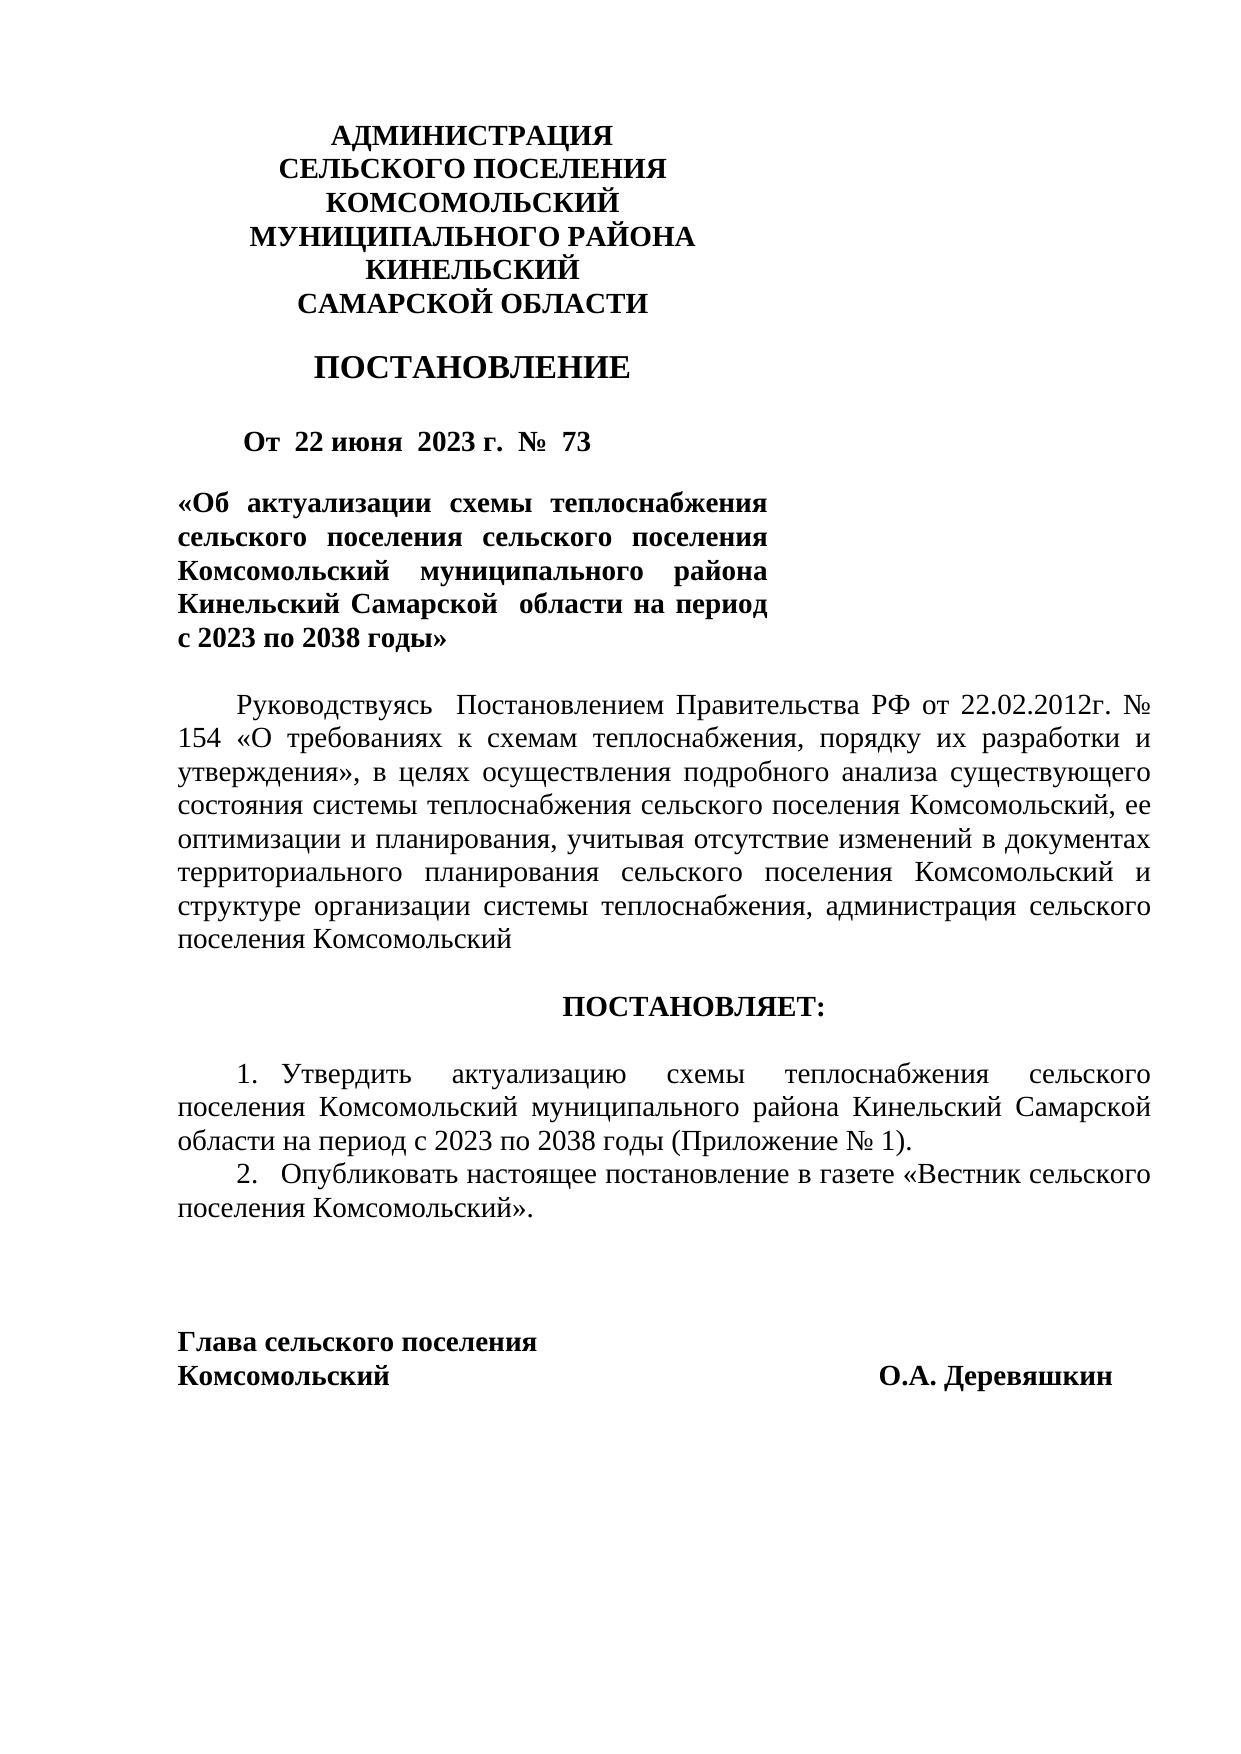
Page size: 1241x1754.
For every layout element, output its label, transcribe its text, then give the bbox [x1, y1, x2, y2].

list Утвердить актуализацию схемы теплоснабжения сельского поселения Комсомольский муниципального района Кинельский Самарской области на период с 2023 по 2038 годы (Приложение № 1). [177, 1056, 1152, 1156]
text САМАРСКОЙ ОБЛАСТИ [177, 286, 768, 319]
text Руководствуясь Постановлением Правительства РФ от 22.02.2012г. № 154 «О требованиях к схемам теплоснабжения, порядку их разработки и утверждения», в целях осуществления подробного анализа существующего состояния системы теплоснабжения сельского поселения Комсомольский, ее оптимизации и планирования, учитывая отсутствие изменений в документах территориального планирования сельского поселения Комсомольский и структуре организации системы теплоснабжения, администрация сельского поселения Комсомольский [177, 687, 1152, 955]
text Глава сельского поселения [177, 1324, 1152, 1358]
text ПОСТАНОВЛЯЕТ: [177, 989, 1152, 1022]
text От 22 июня 2023 г. № 73 [177, 424, 768, 458]
list Опубликовать настоящее постановление в газете «Вестник сельского поселения Комсомольский». [177, 1156, 1152, 1223]
text ПОСТАНОВЛЕНИЕ [177, 347, 768, 386]
text МУНИЦИПАЛЬНОГО РАЙОНА КИНЕЛЬСКИЙ [177, 219, 768, 286]
text АДМИНИСТРАЦИЯ [176, 118, 768, 152]
text Комсомольский О.А. Деревяшкин [177, 1358, 1152, 1391]
text СЕЛЬСКОГО ПОСЕЛЕНИЯ КОМСОМОЛЬСКИЙ [177, 152, 768, 219]
text «Об актуализации схемы теплоснабжения сельского поселения сельского поселения Комсомольский муниципального района Кинельский Самарской области на период с 2023 по 2038 годы» [177, 486, 768, 653]
